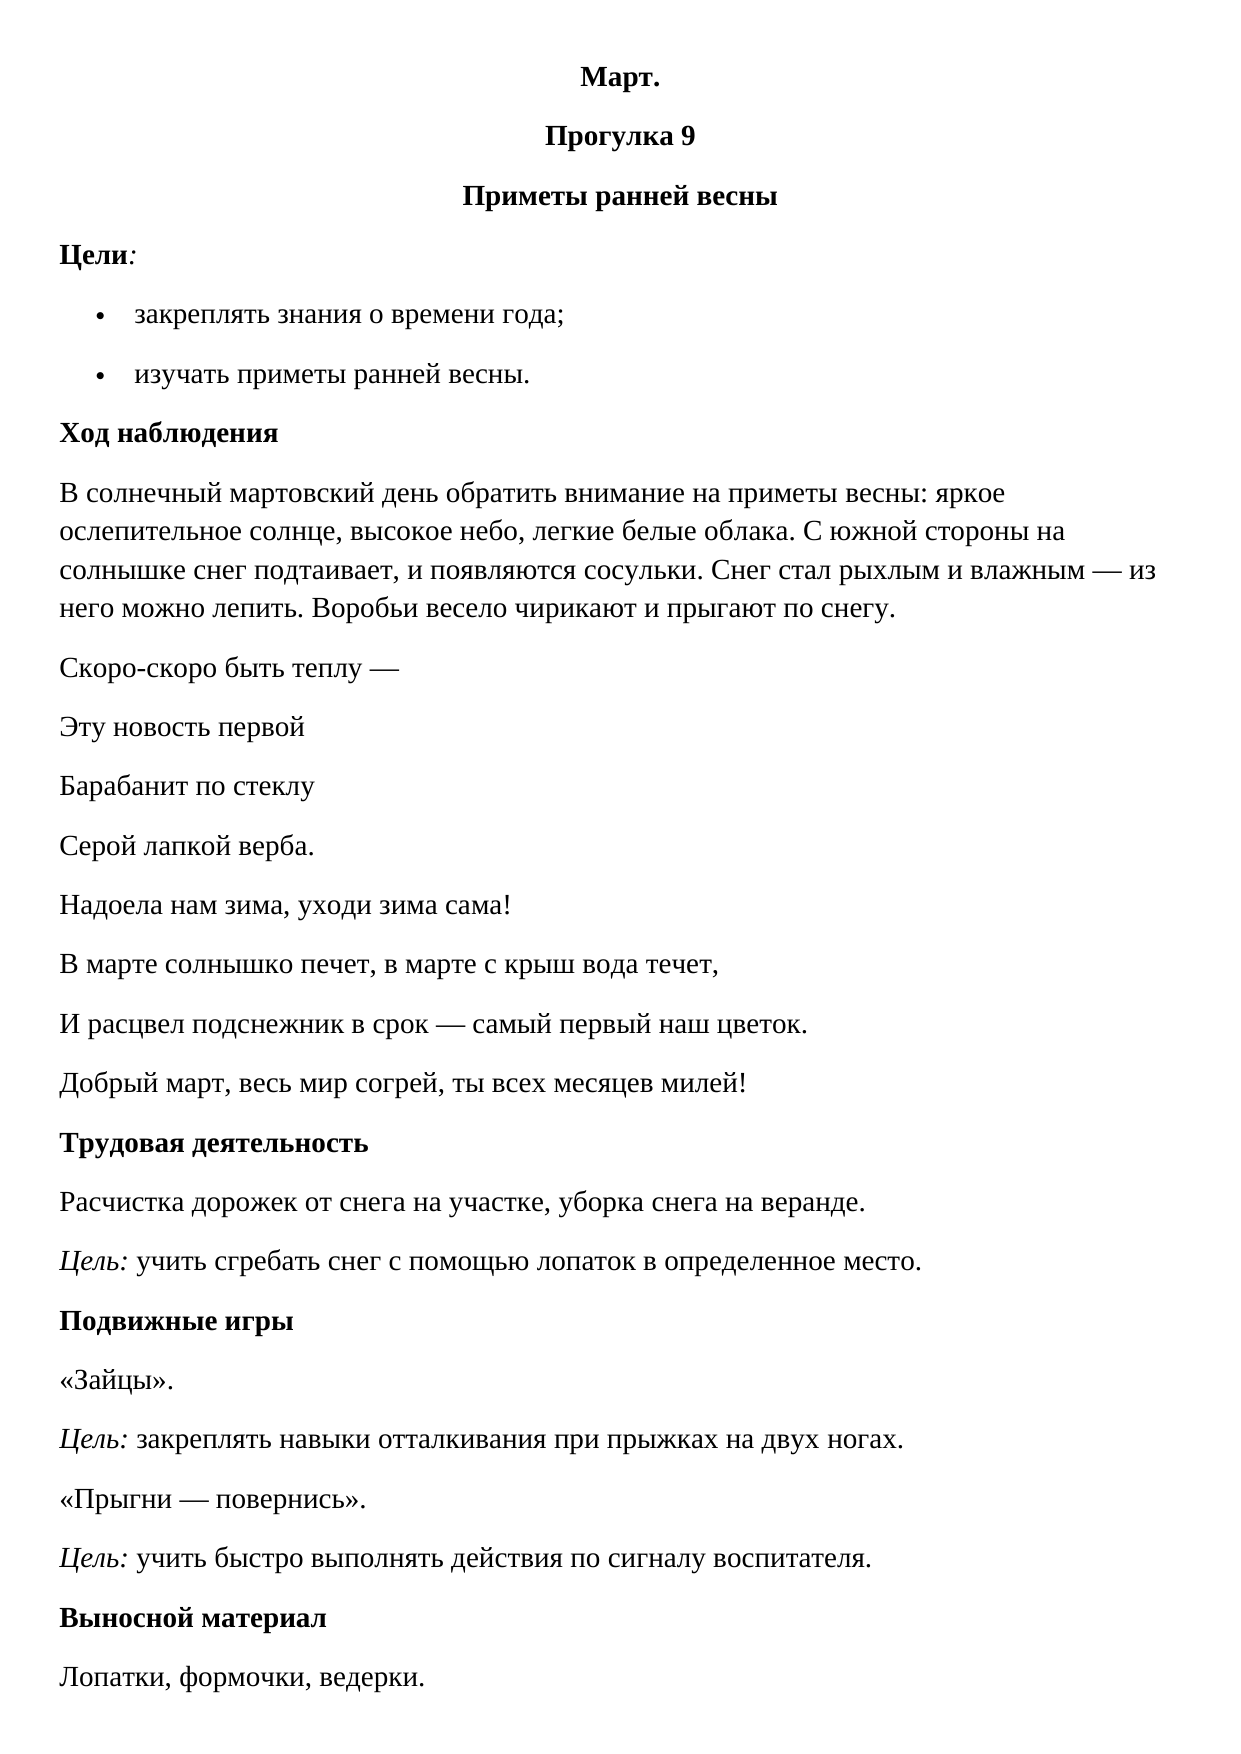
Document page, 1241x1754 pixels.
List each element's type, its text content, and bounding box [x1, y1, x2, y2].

text И расцвел подснежник в срок — самый первый наш цветок. [59, 1006, 1181, 1039]
text Ход наблюдения [59, 415, 1181, 449]
text Цель: учить быстро выполнять действия по сигналу воспитателя. [59, 1540, 1181, 1574]
text Скоро-скоро быть теплу — [59, 650, 1181, 683]
text «Зайцы». [59, 1362, 1181, 1396]
text Эту новость первой [59, 709, 1181, 743]
text Прогулка 9 [59, 118, 1181, 152]
list изучать приметы ранней весны. [97, 356, 1181, 389]
text В солнечный мартовский день обратить внимание на приметы весны: яркое ослепительное солнце, высокое небо, легкие белые облака. С южной стороны на солнышке снег подтаивает, и появляются сосульки. Снег стал рыхлым и влажным — из него можно лепить. Воробьи весело чирикают и прыгают по снегу. [59, 475, 1181, 624]
text В марте солнышко печет, в марте с крыш вода течет, [59, 947, 1181, 980]
text Подвижные игры [59, 1303, 1181, 1336]
text Выносной материал [59, 1600, 1181, 1633]
text Барабанит по стеклу [59, 768, 1181, 802]
text Серой лапкой верба. [59, 828, 1181, 861]
text Трудовая деятельность [59, 1125, 1181, 1158]
text Март. [59, 59, 1181, 93]
text Цель: учить сгребать снег с помощью лопаток в определенное место. [59, 1243, 1181, 1277]
text Лопатки, формочки, ведерки. [59, 1659, 1181, 1693]
text Цель: закреплять навыки отталкивания при прыжках на двух ногах. [59, 1422, 1181, 1455]
text Цели: [59, 237, 1181, 271]
list закреплять знания о времени года; [97, 297, 1181, 330]
text Надоела нам зима, уходи зима сама! [59, 887, 1181, 921]
text Расчистка дорожек от снега на участке, уборка снега на веранде. [59, 1184, 1181, 1218]
text «Прыгни — повернись». [59, 1481, 1181, 1514]
text Добрый март, весь мир согрей, ты всех месяцев милей! [59, 1065, 1181, 1099]
text Приметы ранней весны [59, 178, 1181, 211]
